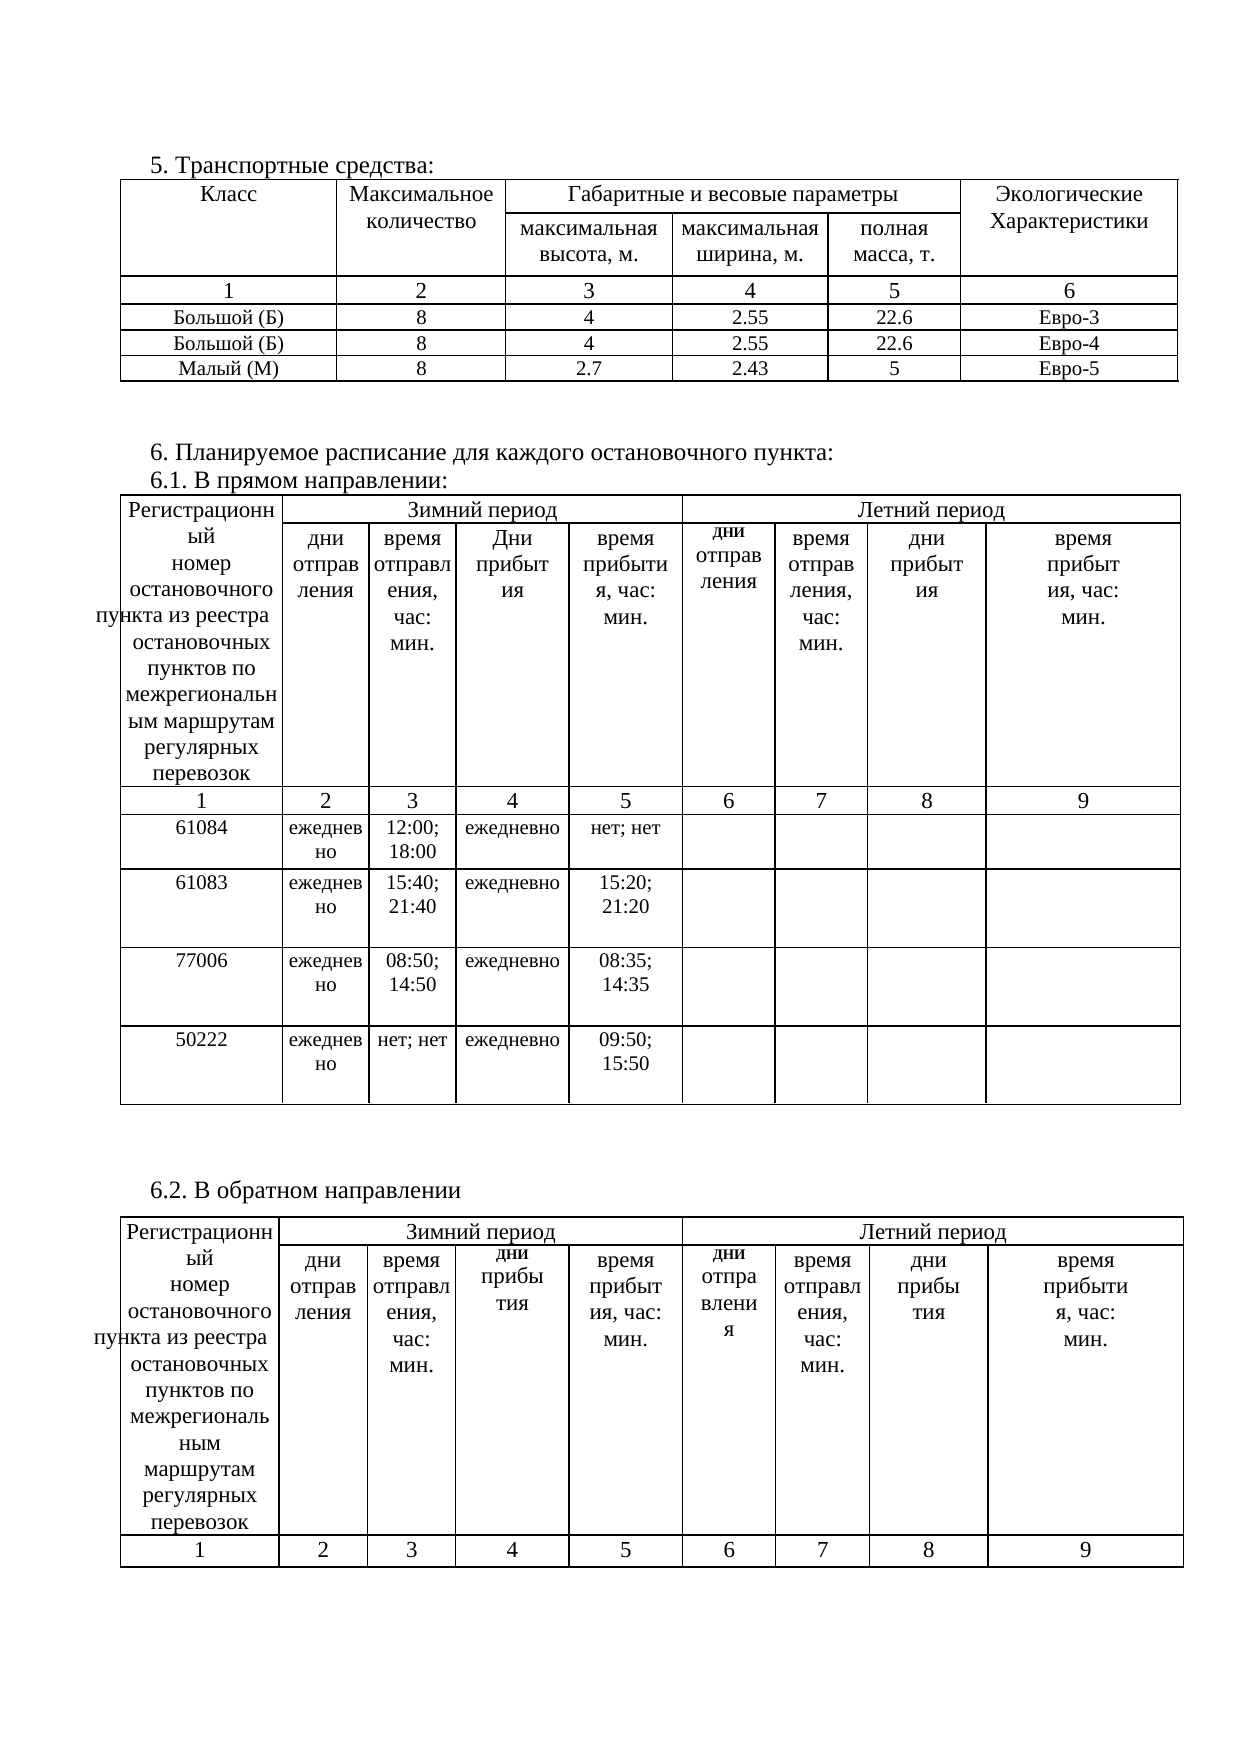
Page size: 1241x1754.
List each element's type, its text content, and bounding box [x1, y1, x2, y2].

table_cell 3 [506, 277, 672, 303]
table_cell ежедневно [457, 870, 568, 947]
table_cell нет; нет [570, 815, 682, 868]
table_cell ежедневно [283, 1027, 368, 1103]
table_cell Евро-4 [961, 331, 1177, 354]
table_cell 6 [683, 1536, 775, 1566]
table_cell 2 [283, 787, 368, 814]
table_cell ежедневно [283, 948, 368, 1025]
table_cell 4 [673, 277, 827, 303]
table_cell [776, 1027, 867, 1103]
table_cell [683, 1027, 774, 1103]
table_cell 9 [989, 1536, 1183, 1566]
table_cell время прибыти я, час: мин. [989, 1246, 1183, 1534]
table_cell время отправл ения, час: мин. [776, 1246, 869, 1534]
table_cell [776, 870, 867, 947]
table_cell ДНИ отправ ления [683, 524, 774, 786]
table_cell Большой (Б) [121, 331, 336, 354]
table_cell 77006 [121, 948, 282, 1025]
table_cell 61083 [121, 870, 282, 947]
table_cell дни отправ ления [280, 1246, 367, 1534]
table_cell 8 [337, 356, 505, 380]
table_cell [776, 948, 867, 1025]
table_cell максимальная ширина, м. [673, 214, 827, 275]
table_cell 2.43 [673, 356, 827, 380]
table_cell 7 [776, 787, 867, 814]
text 6. Планируемое расписание для каждого остановочного пункта: [150, 437, 1090, 466]
table_cell 2.55 [673, 305, 827, 329]
table_cell [868, 1027, 985, 1103]
table_cell 2.7 [506, 356, 672, 380]
table_cell ежедневно [283, 870, 368, 947]
table_cell 8 [870, 1536, 987, 1566]
table_cell 7 [776, 1536, 869, 1566]
table_cell 9 [987, 787, 1180, 814]
table_cell 2 [280, 1536, 367, 1566]
table_cell 09:50; 15:50 [570, 1027, 682, 1103]
table_cell 15:20; 21:20 [570, 870, 682, 947]
table_cell 5 [570, 1536, 682, 1566]
table_cell ДНИ прибы тия [456, 1246, 568, 1534]
table_cell Евро-5 [961, 356, 1177, 380]
table_cell 8 [868, 787, 985, 814]
table_cell 08:35; 14:35 [570, 948, 682, 1025]
table_cell нет; нет [370, 1027, 455, 1103]
table_header Зимний период [283, 496, 682, 522]
table_cell 22.6 [829, 331, 960, 354]
table_cell 6 [961, 277, 1177, 303]
table_cell дни отправ ления [283, 524, 368, 786]
table_cell время прибыт ия, час: мин. [987, 524, 1180, 786]
table_cell 5 [570, 787, 682, 814]
table_cell дни прибыт ия [868, 524, 985, 786]
table_cell время отправл ения, час: мин. [368, 1246, 455, 1534]
table_cell ежедневно [457, 948, 568, 1025]
table_cell ежедневно [457, 815, 568, 868]
table_cell Малый (М) [121, 356, 336, 380]
table_header Максимальное количество [337, 180, 505, 275]
table_header Зимний период [280, 1218, 682, 1244]
table_cell дни прибы тия [870, 1246, 987, 1534]
table_cell 4 [506, 305, 672, 329]
table_cell 1 [121, 1536, 278, 1566]
table_cell 3 [368, 1536, 455, 1566]
table_cell [868, 870, 985, 947]
table_cell 1 [121, 277, 336, 303]
table_cell максимальная высота, м. [506, 214, 672, 275]
table_cell [776, 815, 867, 868]
table_cell [868, 948, 985, 1025]
table_header Экологические Характеристики [961, 180, 1177, 275]
table_cell [683, 870, 774, 947]
table_cell время отправ ления, час: мин. [776, 524, 867, 786]
table_cell 08:50; 14:50 [370, 948, 455, 1025]
table_cell 15:40; 21:40 [370, 870, 455, 947]
table_cell Евро-3 [961, 305, 1177, 329]
table_cell время прибыти я, час: мин. [570, 524, 682, 786]
table_cell Дни прибыт ия [457, 524, 568, 786]
table_header Летний период [683, 496, 1180, 522]
table_cell 2.55 [673, 331, 827, 354]
table_cell 3 [370, 787, 455, 814]
table_cell [868, 815, 985, 868]
table_cell 22.6 [829, 305, 960, 329]
table_cell 1 [121, 787, 282, 814]
table_cell [987, 1027, 1180, 1103]
table_header Класс [121, 180, 336, 275]
table_cell полная масса, т. [829, 214, 960, 275]
table_cell время отправл ения, час: мин. [370, 524, 455, 786]
text 6.1. В прямом направлении: [150, 466, 1090, 494]
table_cell 4 [457, 787, 568, 814]
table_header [121, 1218, 278, 1534]
table_cell [683, 948, 774, 1025]
table_cell 2 [337, 277, 505, 303]
table_cell 8 [337, 331, 505, 354]
table_cell ежедневно [283, 815, 368, 868]
table_header Регистрационный номер остановочного пункта из реестра остановочных пунктов по межрегиональным маршрутам регулярных перевозок [121, 496, 282, 786]
table_cell ежедневно [457, 1027, 568, 1103]
table_cell 5 [829, 277, 960, 303]
table_cell 6 [683, 787, 774, 814]
table_header Габаритные и весовые параметры [506, 180, 960, 212]
table_cell ДНИ отпра влени я [683, 1246, 775, 1534]
table_cell [987, 948, 1180, 1025]
text 5. Транспортные средства: [150, 150, 1090, 179]
table_header Летний период [683, 1218, 1183, 1244]
table_cell время прибыт ия, час: мин. [570, 1246, 682, 1534]
table_cell 4 [456, 1536, 568, 1566]
table_cell 5 [829, 356, 960, 380]
table_cell 4 [506, 331, 672, 354]
table_cell [987, 815, 1180, 868]
table_cell 61084 [121, 815, 282, 868]
table_cell Большой (Б) [121, 305, 336, 329]
table_cell 8 [337, 305, 505, 329]
table_cell 12:00; 18:00 [370, 815, 455, 868]
table_cell 50222 [121, 1027, 282, 1103]
table_cell [683, 815, 774, 868]
table_cell [987, 870, 1180, 947]
text 6.2. В обратном направлении [150, 1175, 1090, 1204]
